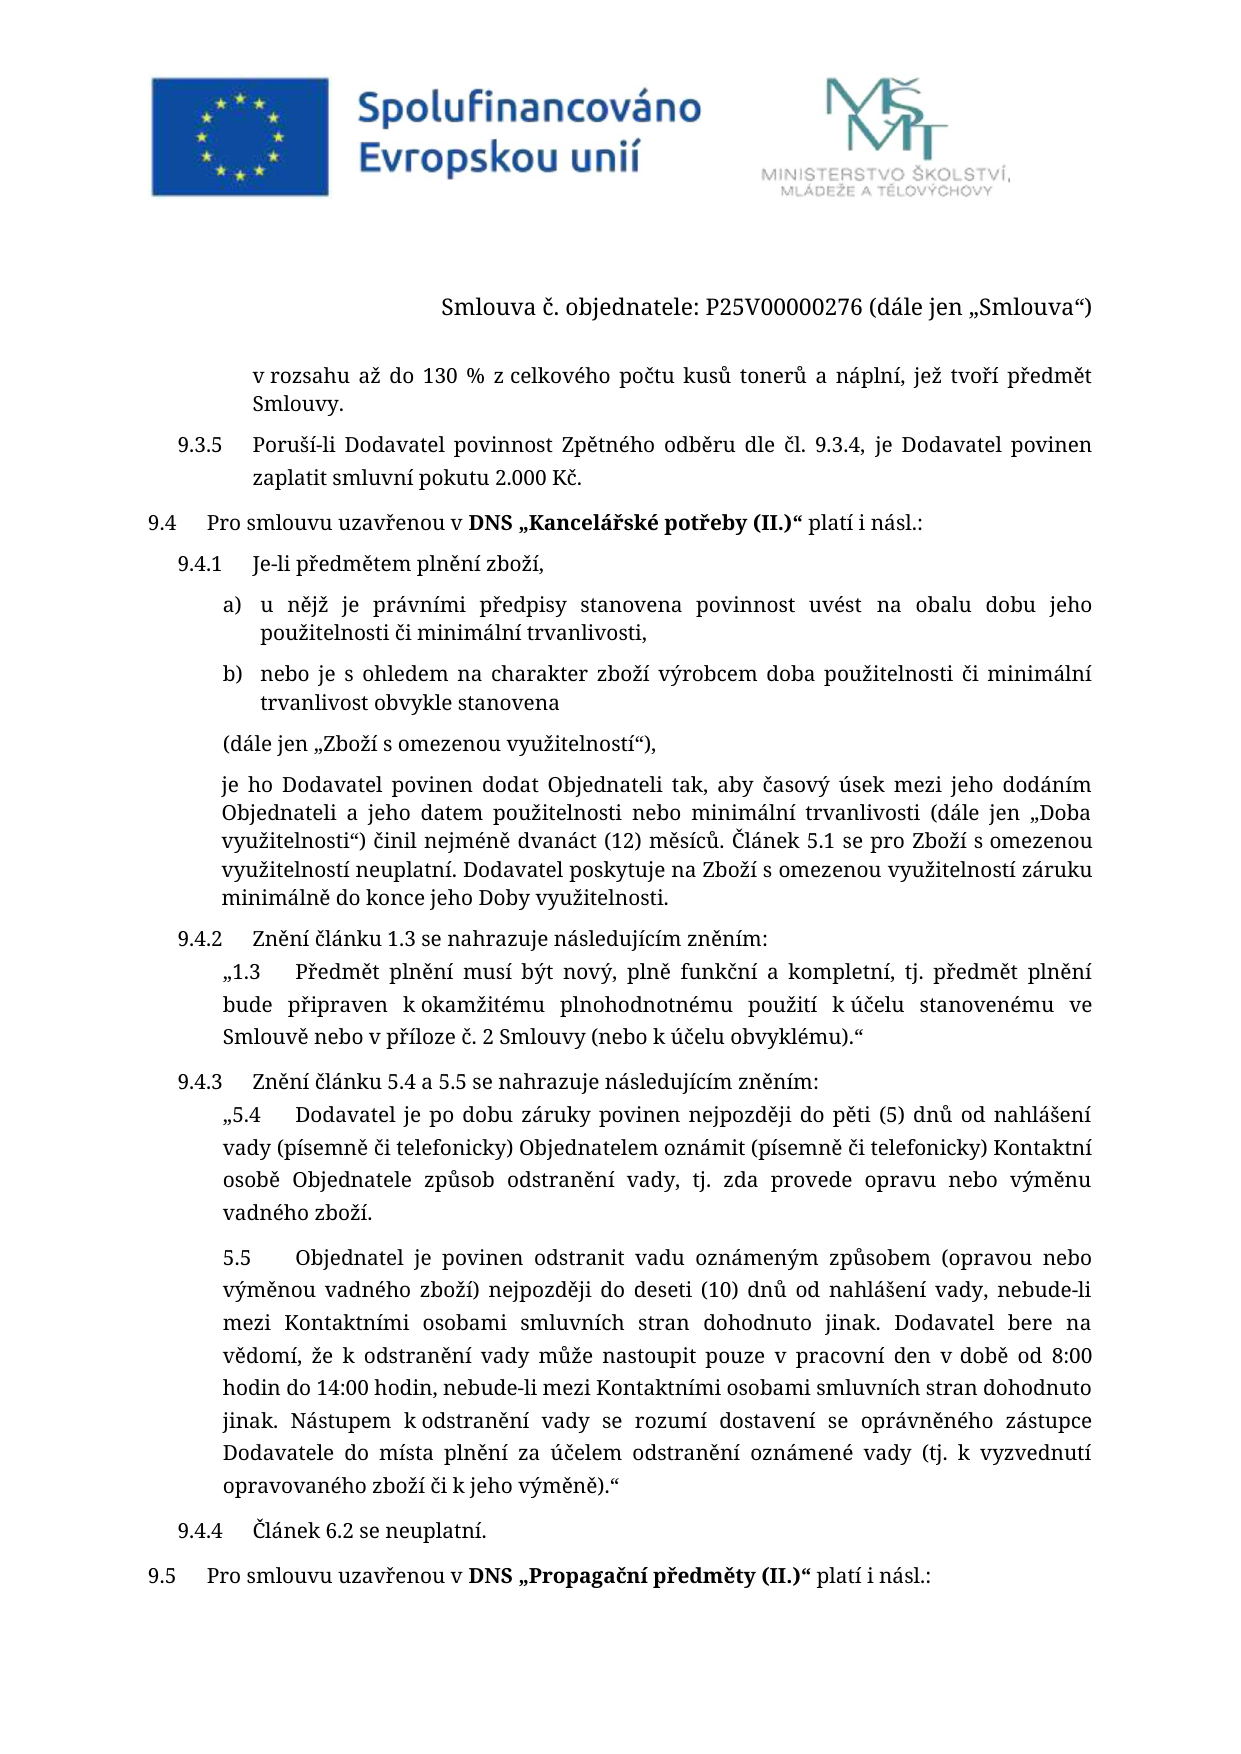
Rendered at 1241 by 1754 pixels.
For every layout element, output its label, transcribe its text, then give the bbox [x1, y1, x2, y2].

text je ho Dodavatel povinen dodat Objednateli tak, aby časový úsek mezi jeho dodáním Objednateli a jeho datem použitelnosti nebo minimální trvanlivosti (dále jen „Doba využitelnosti“) činil nejméně dvanáct (12) měsíců. Článek 5.1 se pro Zboží s omezenou využitelností neuplatní. Dodavatel poskytuje na Zboží s omezenou využitelností záruku minimálně do konce jeho Doby využitelnosti. [221, 770, 1093, 912]
list Znění článku 5.4 a 5.5 se nahrazuje následujícím zněním: [177, 1067, 1093, 1096]
list „5.4 Dodavatel je po dobu záruky povinen nejpozději do pěti (5) dnů od nahlášení vady (písemně či telefonicky) Objednatelem oznámit (písemně či telefonicky) Kontaktní osobě Objednatele způsob odstranění vady, tj. zda provede opravu nebo výměnu vadného zboží. [223, 1100, 1093, 1226]
list Pro smlouvu uzavřenou v DNS „Kancelářské potřeby (II.)“ platí i násl.: [148, 508, 1093, 537]
list Článek 6.2 se neuplatní. [177, 1516, 1093, 1545]
text (dále jen „Zboží s omezenou využitelností“), [223, 729, 1093, 757]
list Je-li předmětem plnění zboží, [177, 549, 1093, 578]
list 5.5 Objednatel je povinen odstranit vadu oznámeným způsobem (opravou nebo výměnou vadného zboží) nejpozději do deseti (10) dnů od nahlášení vady, nebude-li mezi Kontaktními osobami smluvních stran dohodnuto jinak. Dodavatel bere na vědomí, že k odstranění vady může nastoupit pouze v pracovní den v době od 8:00 hodin do 14:00 hodin, nebude-li mezi Kontaktními osobami smluvních stran dohodnuto jinak. Nástupem k odstranění vady se rozumí dostavení se oprávněného zástupce Dodavatele do místa plnění za účelem odstranění oznámené vady (tj. k vyzvednutí opravovaného zboží či k jeho výměně).“ [223, 1243, 1093, 1499]
picture [147, 73, 1012, 202]
list „1.3 Předmět plnění musí být nový, plně funkční a kompletní, tj. předmět plnění bude připraven k okamžitému plnohodnotnému použití k účelu stanovenému ve Smlouvě nebo v příloze č. 2 Smlouvy (nebo k účelu obvyklému).“ [223, 957, 1093, 1051]
list Znění článku 1.3 se nahrazuje následujícím zněním: [177, 924, 1093, 953]
list nebo je s ohledem na charakter zboží výrobcem doba použitelnosti či minimální trvanlivost obvykle stanovena [223, 659, 1093, 716]
list Poruší-li Dodavatel povinnost Zpětného odběru dle čl. 9.3.4, je Dodavatel povinen zaplatit smluvní pokutu 2.000 Kč. [177, 431, 1093, 492]
list Pro smlouvu uzavřenou v DNS „Propagační předměty (II.)“ platí i násl.: [148, 1561, 1093, 1590]
list u nějž je právními předpisy stanovena povinnost uvést na obalu dobu jeho použitelnosti či minimální trvanlivosti, [223, 590, 1093, 647]
